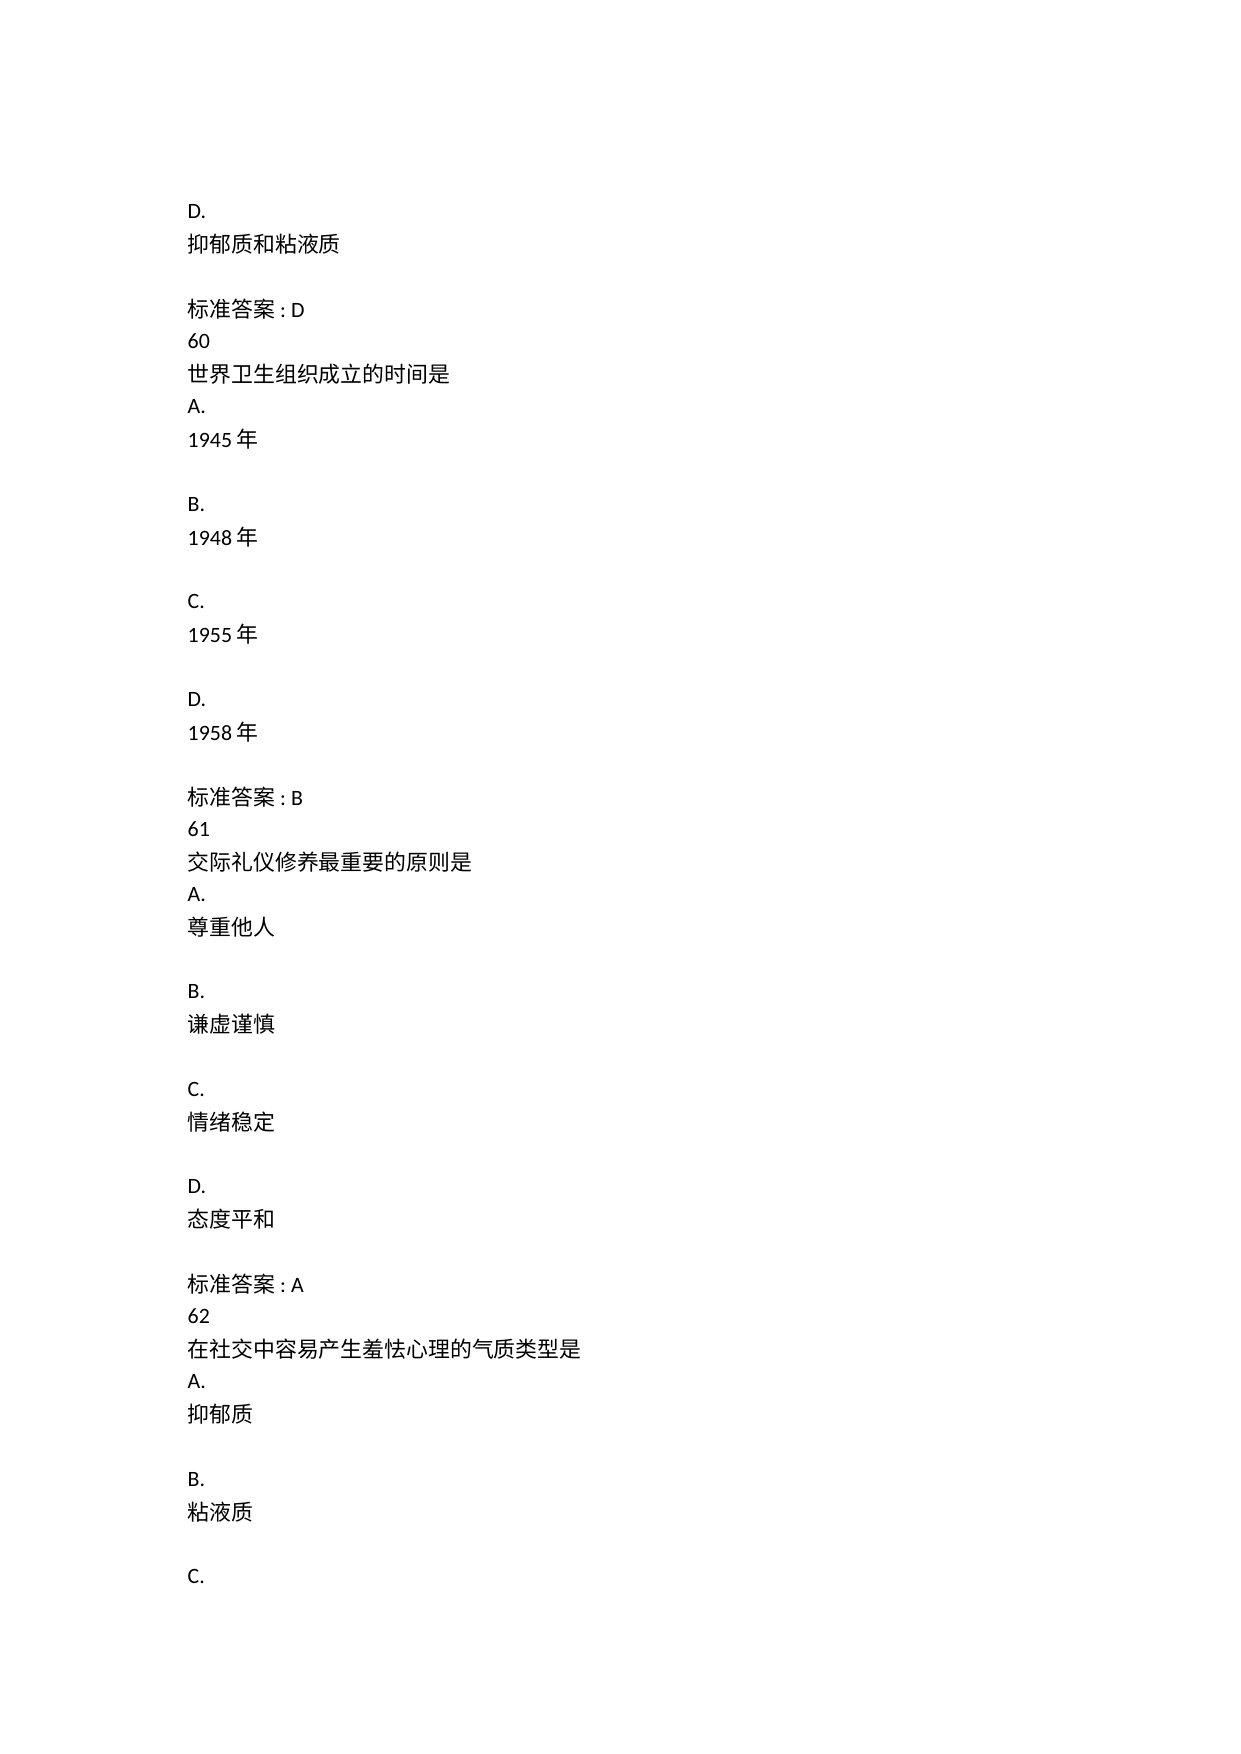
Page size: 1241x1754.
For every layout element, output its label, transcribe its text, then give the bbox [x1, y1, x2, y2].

text C. [187, 1559, 1053, 1592]
text C. [187, 1072, 1053, 1104]
text 1945年 [187, 422, 1053, 454]
text D. [187, 194, 1053, 227]
text 态度平和 [187, 1202, 1053, 1234]
text 粘液质 [187, 1494, 1053, 1527]
text 标准答案 : D [187, 292, 1053, 324]
text 在社交中容易产生羞怯心理的气质类型是 [187, 1332, 1053, 1364]
text 1948年 [187, 519, 1053, 552]
text 谦虚谨慎 [187, 1007, 1053, 1039]
text 情绪稳定 [187, 1104, 1053, 1137]
text 1955年 [187, 617, 1053, 649]
text D. [187, 1169, 1053, 1202]
text 61 [187, 812, 1053, 844]
text 交际礼仪修养最重要的原则是 [187, 844, 1053, 877]
text B. [187, 974, 1053, 1007]
text C. [187, 584, 1053, 617]
text A. [187, 1364, 1053, 1397]
text B. [187, 487, 1053, 519]
text 抑郁质和粘液质 [187, 227, 1053, 259]
text 62 [187, 1299, 1053, 1332]
text 尊重他人 [187, 909, 1053, 942]
text 标准答案 : A [187, 1267, 1053, 1299]
text 1958年 [187, 714, 1053, 747]
text 标准答案 : B [187, 779, 1053, 812]
text 世界卫生组织成立的时间是 [187, 357, 1053, 389]
text 60 [187, 324, 1053, 357]
text B. [187, 1462, 1053, 1494]
text D. [187, 682, 1053, 714]
text A. [187, 389, 1053, 422]
text 抑郁质 [187, 1397, 1053, 1429]
text A. [187, 877, 1053, 909]
